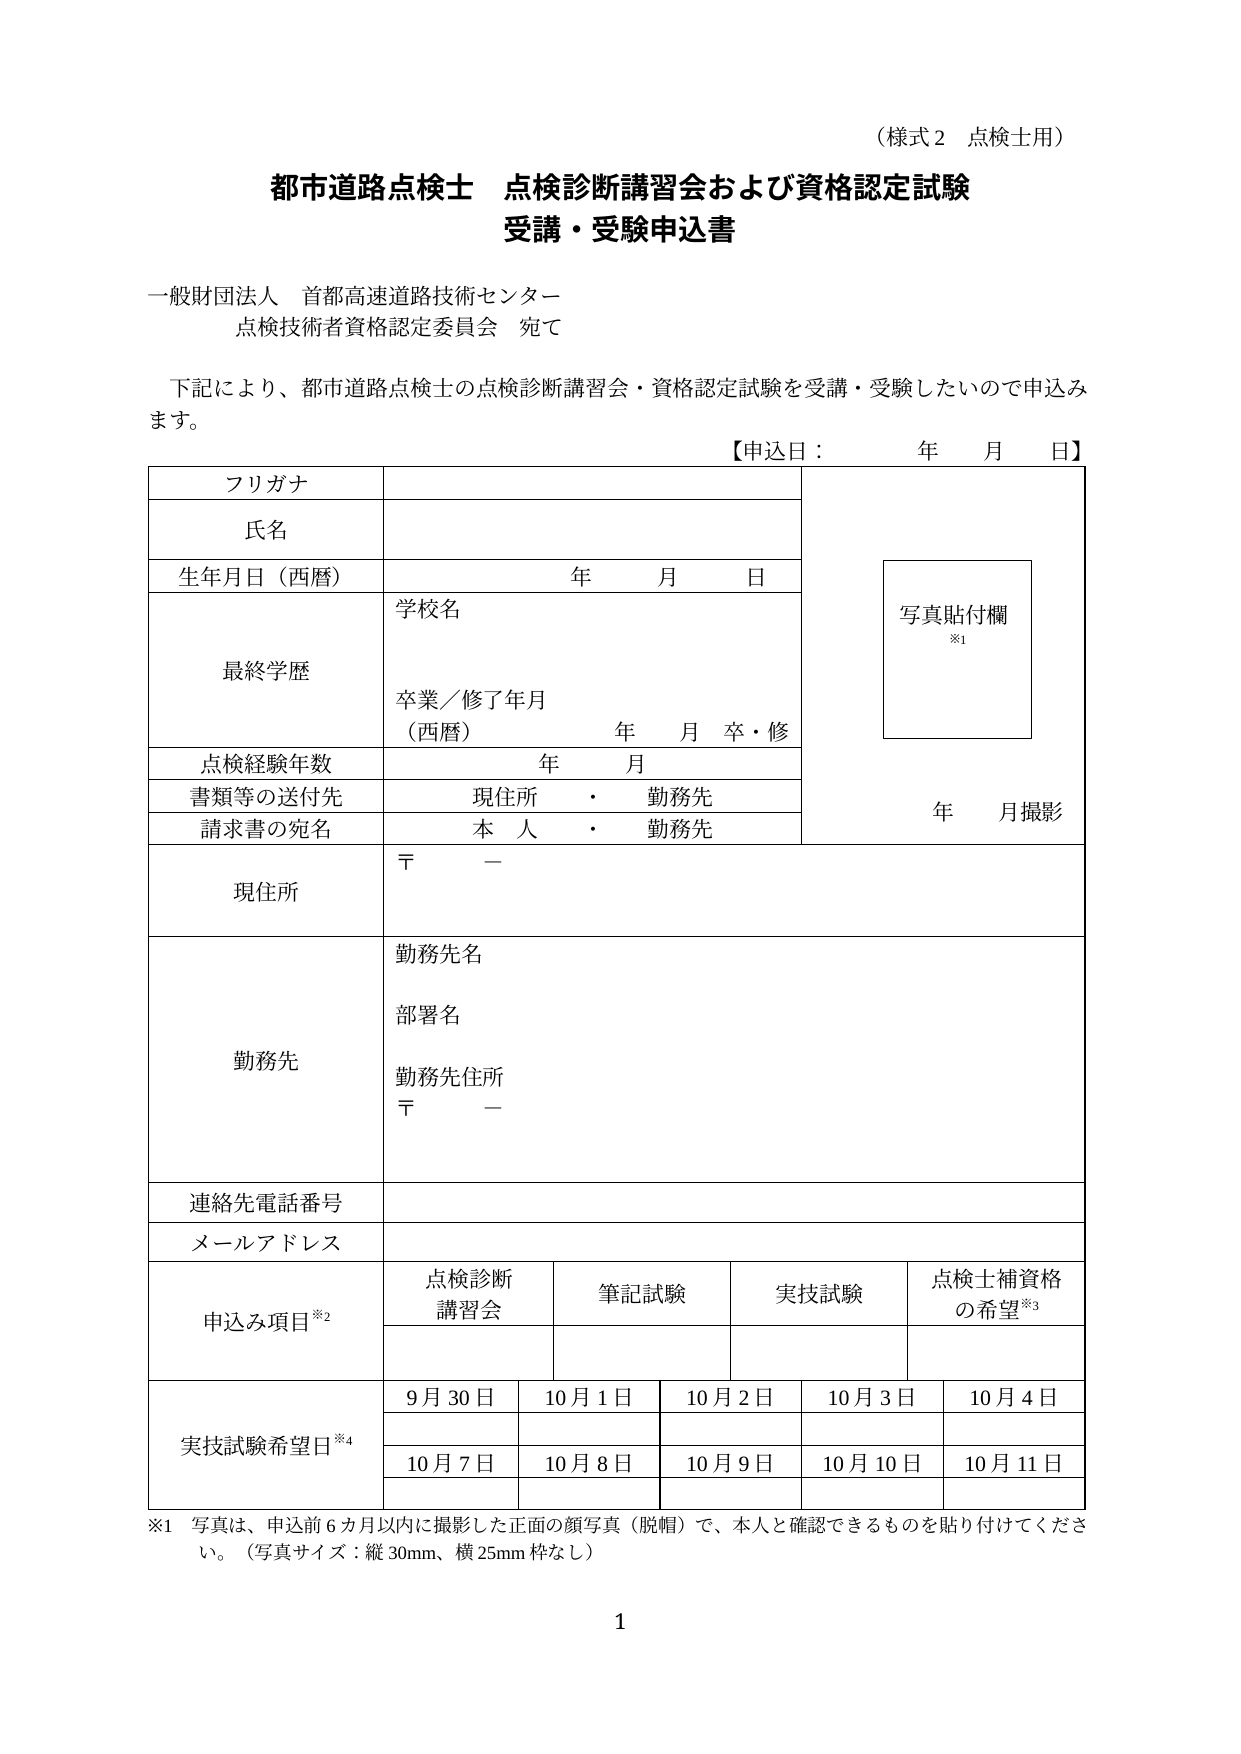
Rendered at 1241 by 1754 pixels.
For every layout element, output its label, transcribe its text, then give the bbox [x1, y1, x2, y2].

text ※1 写真は、申込前6カ月以内に撮影した正面の顔写真（脱帽）で、本人と確認できるものを貼り付けてください。（写真サイズ：縦30mm、横25mm枠なし） [148, 1510, 1092, 1564]
text 都市道路点検士 点検診断講習会および資格認定試験 [148, 164, 1092, 207]
table_cell [384, 1478, 518, 1509]
table_cell 現住所 [149, 845, 383, 936]
table_cell 筆記試験 [554, 1262, 730, 1325]
table_cell [519, 1413, 659, 1445]
table_cell [661, 1413, 801, 1445]
table_cell [731, 1326, 907, 1379]
table_cell 10月2日 [661, 1381, 801, 1412]
table_cell メールアドレス [149, 1223, 383, 1261]
text 下記により、都市道路点検士の点検診断講習会・資格認定試験を受講・受験したいので申込みます。 [148, 372, 1092, 434]
table_cell 連絡先電話番号 [149, 1183, 383, 1222]
table_cell 現住所 ・ 勤務先 [384, 780, 801, 812]
table_cell 10月9日 [661, 1446, 801, 1477]
table_cell 請求書の宛名 [149, 813, 383, 844]
table_cell 実技試験 [731, 1262, 907, 1325]
table_cell [519, 1478, 659, 1509]
table_cell 9月30日 [384, 1381, 518, 1412]
table_cell 勤務先 [149, 937, 383, 1182]
table_cell [944, 1478, 1084, 1509]
table_cell [944, 1413, 1084, 1445]
text 一般財団法人 首都高速道路技術センター [148, 279, 1092, 310]
table_cell 年 月 日 [384, 560, 801, 592]
table_cell [384, 1326, 553, 1379]
table_cell 10月7日 [384, 1446, 518, 1477]
text 受講・受験申込書 [148, 207, 1092, 249]
table_cell [802, 1478, 943, 1509]
table_header フリガナ [149, 467, 383, 498]
table_cell [661, 1478, 801, 1509]
table_cell 年 月 [384, 748, 801, 779]
table_cell 10月3日 [802, 1381, 943, 1412]
table_cell 〒 － [384, 845, 1084, 936]
table_cell 書類等の送付先 [149, 780, 383, 812]
table_cell [384, 1183, 1084, 1222]
table_cell [554, 1326, 730, 1379]
table_cell 10月8日 [519, 1446, 659, 1477]
table_cell 実技試験希望日※4 [149, 1381, 383, 1509]
table_cell 最終学歴 [149, 593, 383, 747]
table_cell [908, 1326, 1084, 1379]
table_cell 10月10日 [802, 1446, 943, 1477]
table_cell 点検士補資格 の希望※3 [908, 1262, 1084, 1325]
table_cell 点検診断 講習会 [384, 1262, 553, 1325]
text 点検技術者資格認定委員会 宛て [148, 310, 1092, 342]
table_cell [384, 1413, 518, 1445]
table_cell 10月11日 [944, 1446, 1084, 1477]
table_cell 学校名 卒業／修了年月 （西暦） 年 月 卒・修 [384, 593, 801, 747]
table_cell 10月4日 [944, 1381, 1084, 1412]
table_header 年 月撮影 [802, 467, 1084, 844]
table_cell [384, 1223, 1084, 1261]
table_cell 点検経験年数 [149, 748, 383, 779]
text 【申込日： 年 月 日】 [148, 434, 1092, 466]
table_cell 申込み項目※2 [149, 1262, 383, 1379]
table_cell 勤務先名 部署名 勤務先住所 〒 － [384, 937, 1084, 1182]
table_cell 本 人 ・ 勤務先 [384, 813, 801, 844]
table_cell [802, 1413, 943, 1445]
table_cell 氏名 [149, 500, 383, 559]
table_cell 10月1日 [519, 1381, 659, 1412]
table_header [384, 467, 801, 498]
table_cell 生年月日（西暦） [149, 560, 383, 592]
table_cell [384, 500, 801, 559]
